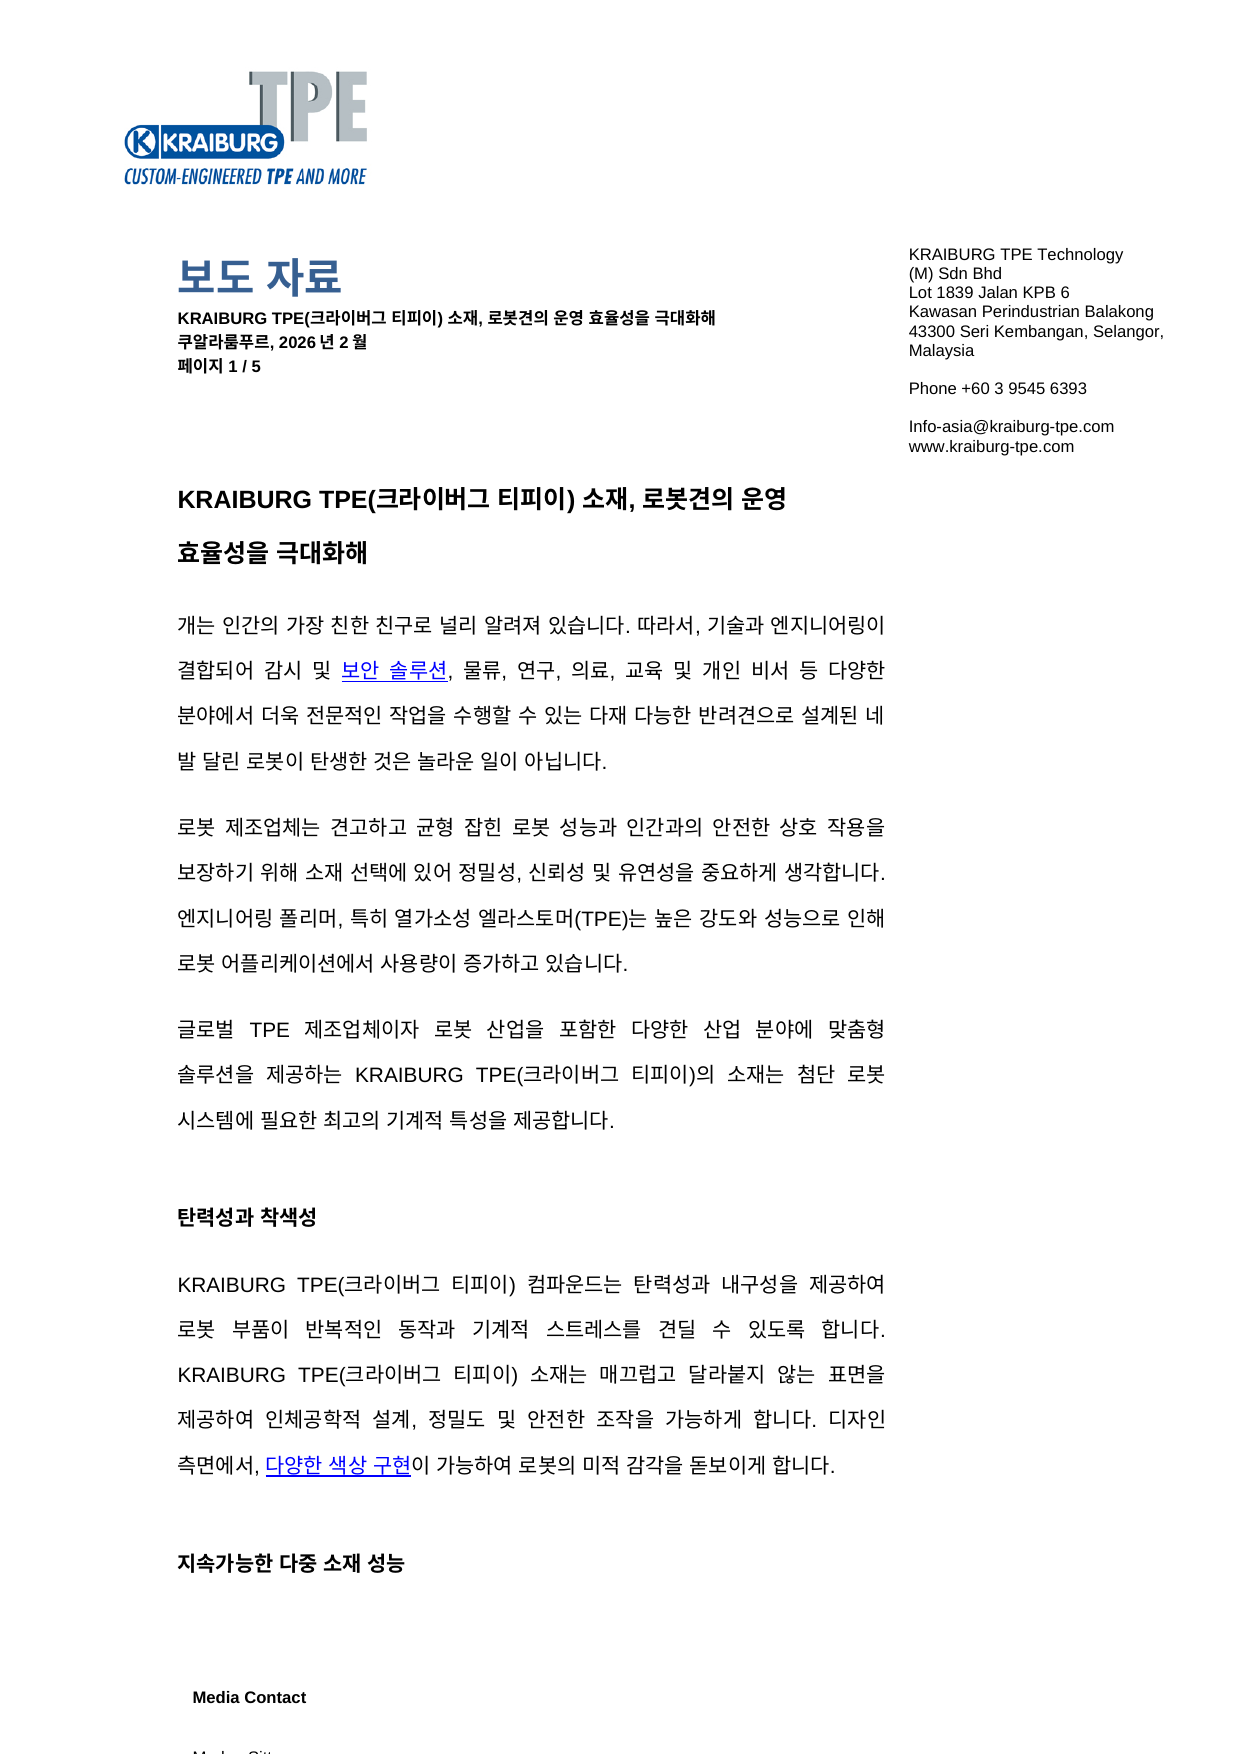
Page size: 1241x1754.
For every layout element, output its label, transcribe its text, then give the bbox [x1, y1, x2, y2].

text KRAIBURG TPE(크라이버그 티피이) 소재, 로봇견의 운영 효율성을 극대화해 [177, 479, 886, 570]
text 개는 인간의 가장 친한 친구로 널리 알려져 있습니다. 따라서, 기술과 엔지니어링이 결합되어 감시 및 보안 솔루션, 물류, 연구, 의료, 교육 및 개인 비서 등 다양한 분야에서 더욱 전문적인 작업을 수행할 수 있는 다재 다능한 반려견으로 설계된 네 발 달린 로봇이 탄생한 것은 놀라운 일이 아닙니다. [177, 609, 886, 775]
text 로봇 제조업체는 견고하고 균형 잡힌 로봇 성능과 인간과의 안전한 상호 작용을 보장하기 위해 소재 선택에 있어 정밀성, 신뢰성 및 유연성을 중요하게 생각합니다. 엔지니어링 폴리머, 특히 열가소성 엘라스토머(TPE)는 높은 강도와 ​​성능으로 인해 로봇 어플리케이션에서 사용량이 증가하고 있습니다. [177, 811, 886, 977]
text 지속가능한 다중 소재 성능 [177, 1547, 886, 1577]
text 탄력성과 착색성 [177, 1202, 886, 1232]
text KRAIBURG TPE(크라이버그 티피이) 컴파운드는 탄력성과 내구성을 제공하여 로봇 부품이 반복적인 동작과 기계적 스트레스를 견딜 수 있도록 합니다. KRAIBURG TPE(크라이버그 티피이) 소재는 매끄럽고 달라붙지 않는 표면을 제공하여 인체공학적 설계, 정밀도 및 안전한 조작을 가능하게 합니다. 디자인 측면에서, 다양한 색상 구현이 가능하여 로봇의 미적 감각을 돋보이게 합니다. [177, 1268, 886, 1479]
picture [112, 55, 379, 200]
text 글로벌 TPE 제조업체이자 로봇 산업을 포함한 다양한 산업 분야에 맞춤형 솔루션을 제공하는 KRAIBURG TPE(크라이버그 티피이)의 소재는 첨단 로봇 시스템에 필요한 최고의 기계적 특성을 제공합니다. [177, 1013, 886, 1134]
